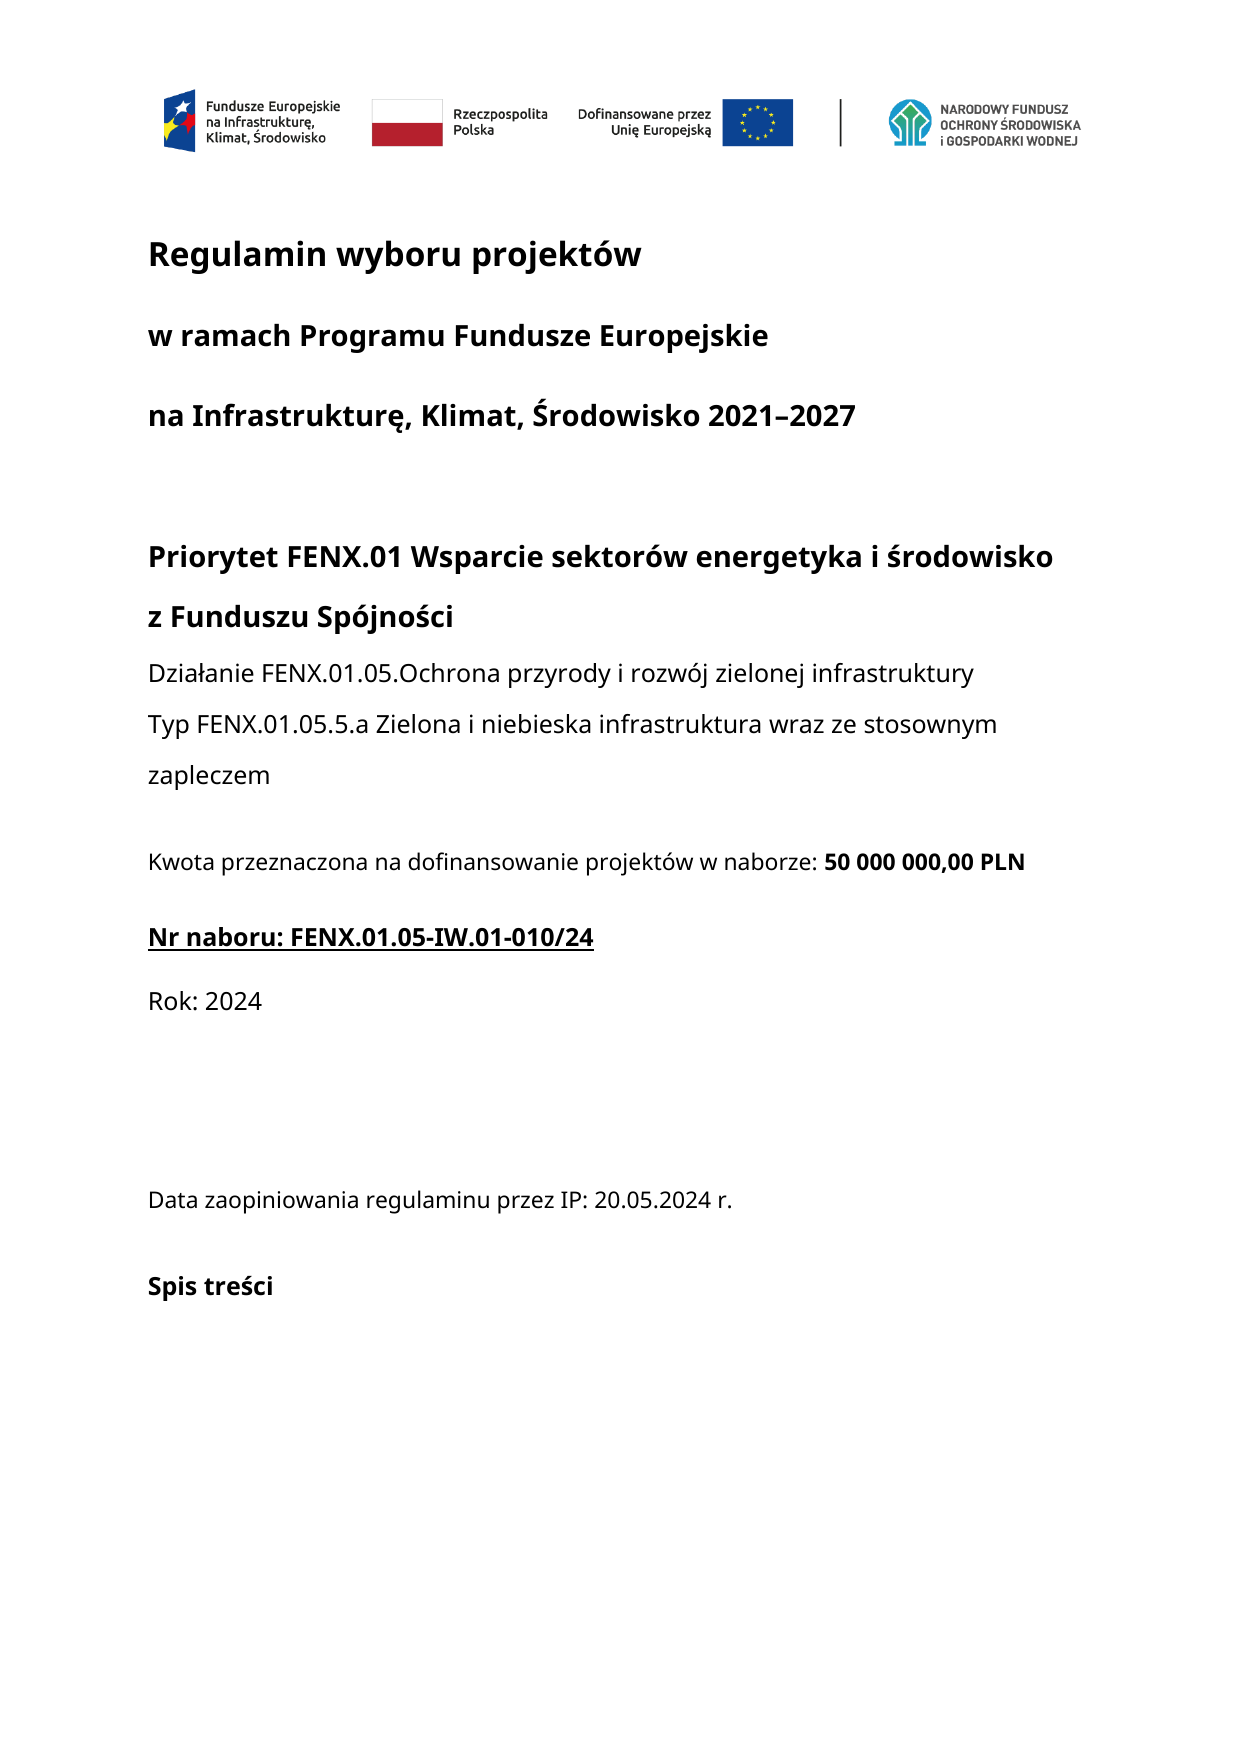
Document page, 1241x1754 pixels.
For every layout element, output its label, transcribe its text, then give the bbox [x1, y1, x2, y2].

text Rok: 2024 [148, 983, 1092, 1017]
text Działanie FENX.01.05.Ochrona przyrody i rozwój zielonej infrastruktury [148, 656, 1092, 690]
text Kwota przeznaczona na dofinansowanie projektów w naborze: 50 000 000,00 PLN [148, 846, 1092, 878]
picture [147, 73, 1093, 168]
text Regulamin wyboru projektów w ramach Programu Fundusze Europejskie na Infrastrukturę, Klimat, Środowisko 2021–2027 [148, 230, 1092, 434]
text Data zaopiniowania regulaminu przez IP: 20.05.2024 r. [148, 1184, 1092, 1216]
text Nr naboru: FENX.01.05-IW.01-010/24 [148, 920, 1092, 954]
text Typ FENX.01.05.5.a Zielona i niebieska infrastruktura wraz ze stosownym zapleczem [148, 707, 1092, 792]
text Priorytet FENX.01 Wsparcie sektorów energetyka i środowisko z Funduszu Spójności [148, 537, 1092, 636]
